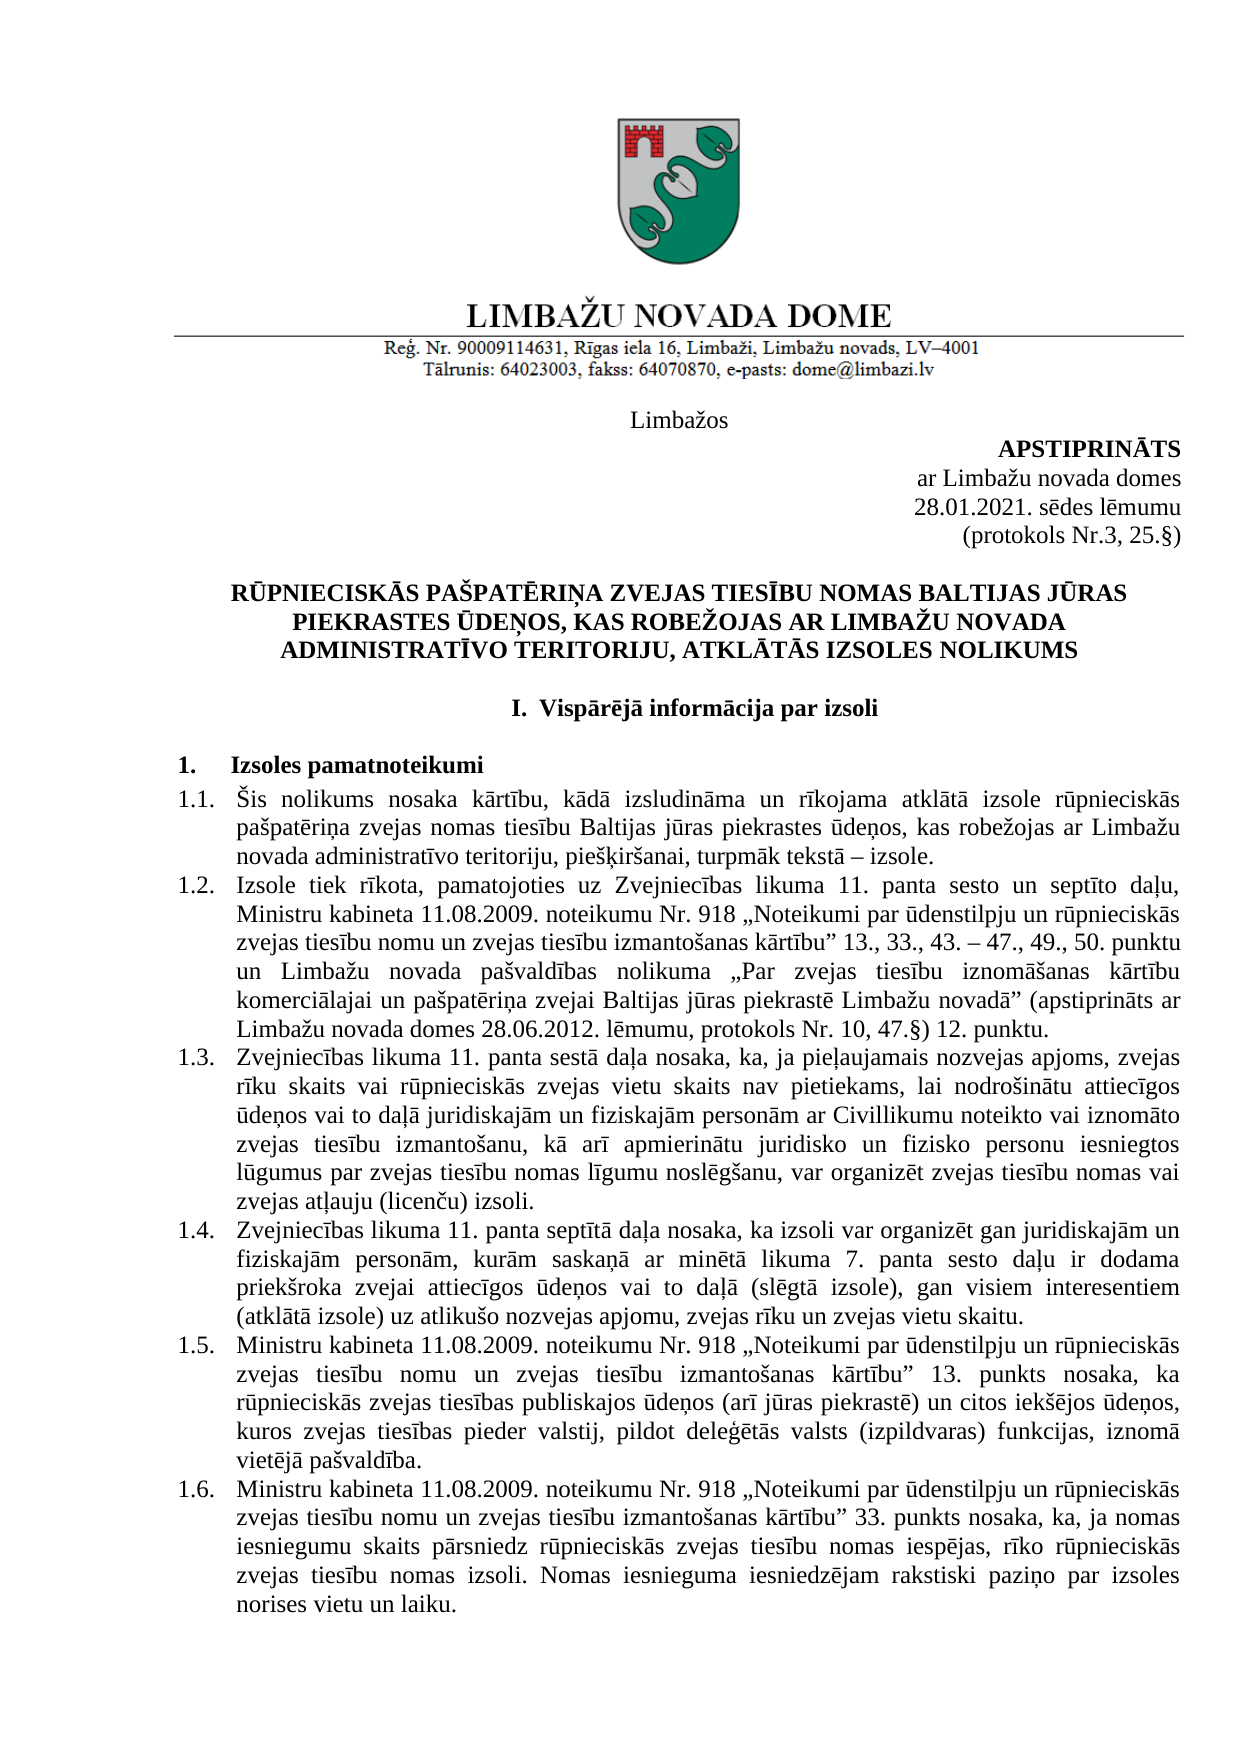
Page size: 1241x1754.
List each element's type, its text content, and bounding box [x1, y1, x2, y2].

text Rūpnieciskās pašpatēriņa zvejas tiesību nomas Baltijas jūras piekrastes ūdeņos, kas robežojas ar Limbažu novada administratīvo teritoriju, atklātās izsoles NOLIKUMS [177, 578, 1181, 664]
text (protokols Nr.3, 25.§) [177, 521, 1181, 549]
list Ministru kabineta 11.08.2009. noteikumu Nr. 918 „Noteikumi par ūdenstilpju un rūpnieciskās zvejas tiesību nomu un zvejas tiesību izmantošanas kārtību” 33. punkts nosaka, ka, ja nomas iesniegumu skaits pārsniedz rūpnieciskās zvejas tiesību nomas iespējas, rīko rūpnieciskās zvejas tiesību nomas izsoli. Nomas iesnieguma iesniedzējam rakstiski paziņo par izsoles norises vietu un laiku. [177, 1474, 1181, 1617]
picture [0, 0, 1236, 379]
text 28.01.2021. sēdes lēmumu [177, 492, 1181, 521]
list Izsoles pamatnoteikumi [177, 751, 1181, 779]
text ar Limbažu novada domes [177, 463, 1181, 492]
list Zvejniecības likuma 11. panta septītā daļa nosaka, ka izsoli var organizēt gan juridiskajām un fiziskajām personām, kurām saskaņā ar minētā likuma 7. panta sesto daļu ir dodama priekšroka zvejai attiecīgos ūdeņos vai to daļā (slēgtā izsole), gan visiem interesentiem (atklātā izsole) uz atlikušo nozvejas apjomu, zvejas rīku un zvejas vietu skaitu. [177, 1215, 1181, 1330]
list Šis nolikums nosaka kārtību, kādā izsludināma un rīkojama atklātā izsole rūpnieciskās pašpatēriņa zvejas nomas tiesību Baltijas jūras piekrastes ūdeņos, kas robežojas ar Limbažu novada administratīvo teritoriju, piešķiršanai, turpmāk tekstā – izsole. [177, 784, 1181, 870]
list Zvejniecības likuma 11. panta sestā daļa nosaka, ka, ja pieļaujamais nozvejas apjoms, zvejas rīku skaits vai rūpnieciskās zvejas vietu skaits nav pietiekams, lai nodrošinātu attiecīgos ūdeņos vai to daļā juridiskajām un fiziskajām personām ar Civillikumu noteikto vai iznomāto zvejas tiesību izmantošanu, kā arī apmierinātu juridisko un fizisko personu iesniegtos lūgumus par zvejas tiesību nomas līgumu noslēgšanu, var organizēt zvejas tiesību nomas vai zvejas atļauju (licenču) izsoli. [177, 1042, 1181, 1215]
text APSTIPRINĀTS [177, 434, 1181, 463]
list Ministru kabineta 11.08.2009. noteikumu Nr. 918 „Noteikumi par ūdenstilpju un rūpnieciskās zvejas tiesību nomu un zvejas tiesību izmantošanas kārtību” 13. punkts nosaka, ka rūpnieciskās zvejas tiesības publiskajos ūdeņos (arī jūras piekrastē) un citos iekšējos ūdeņos, kuros zvejas tiesības pieder valstij, pildot deleģētās valsts (izpildvaras) funkcijas, iznomā vietējā pašvaldība. [177, 1330, 1181, 1474]
text Limbažos [177, 379, 1181, 434]
list Vispārējā informācija par izsoli [215, 693, 1181, 722]
list Izsole tiek rīkota, pamatojoties uz Zvejniecības likuma 11. panta sesto un septīto daļu, Ministru kabineta 11.08.2009. noteikumu Nr. 918 „Noteikumi par ūdenstilpju un rūpnieciskās zvejas tiesību nomu un zvejas tiesību izmantošanas kārtību” 13., 33., 43. – 47., 49., 50. punktu un Limbažu novada pašvaldības nolikuma „Par zvejas tiesību iznomāšanas kārtību komerciālajai un pašpatēriņa zvejai Baltijas jūras piekrastē Limbažu novadā” (apstiprināts ar Limbažu novada domes 28.06.2012. lēmumu, protokols Nr. 10, 47.§) 12. punktu. [177, 870, 1181, 1042]
